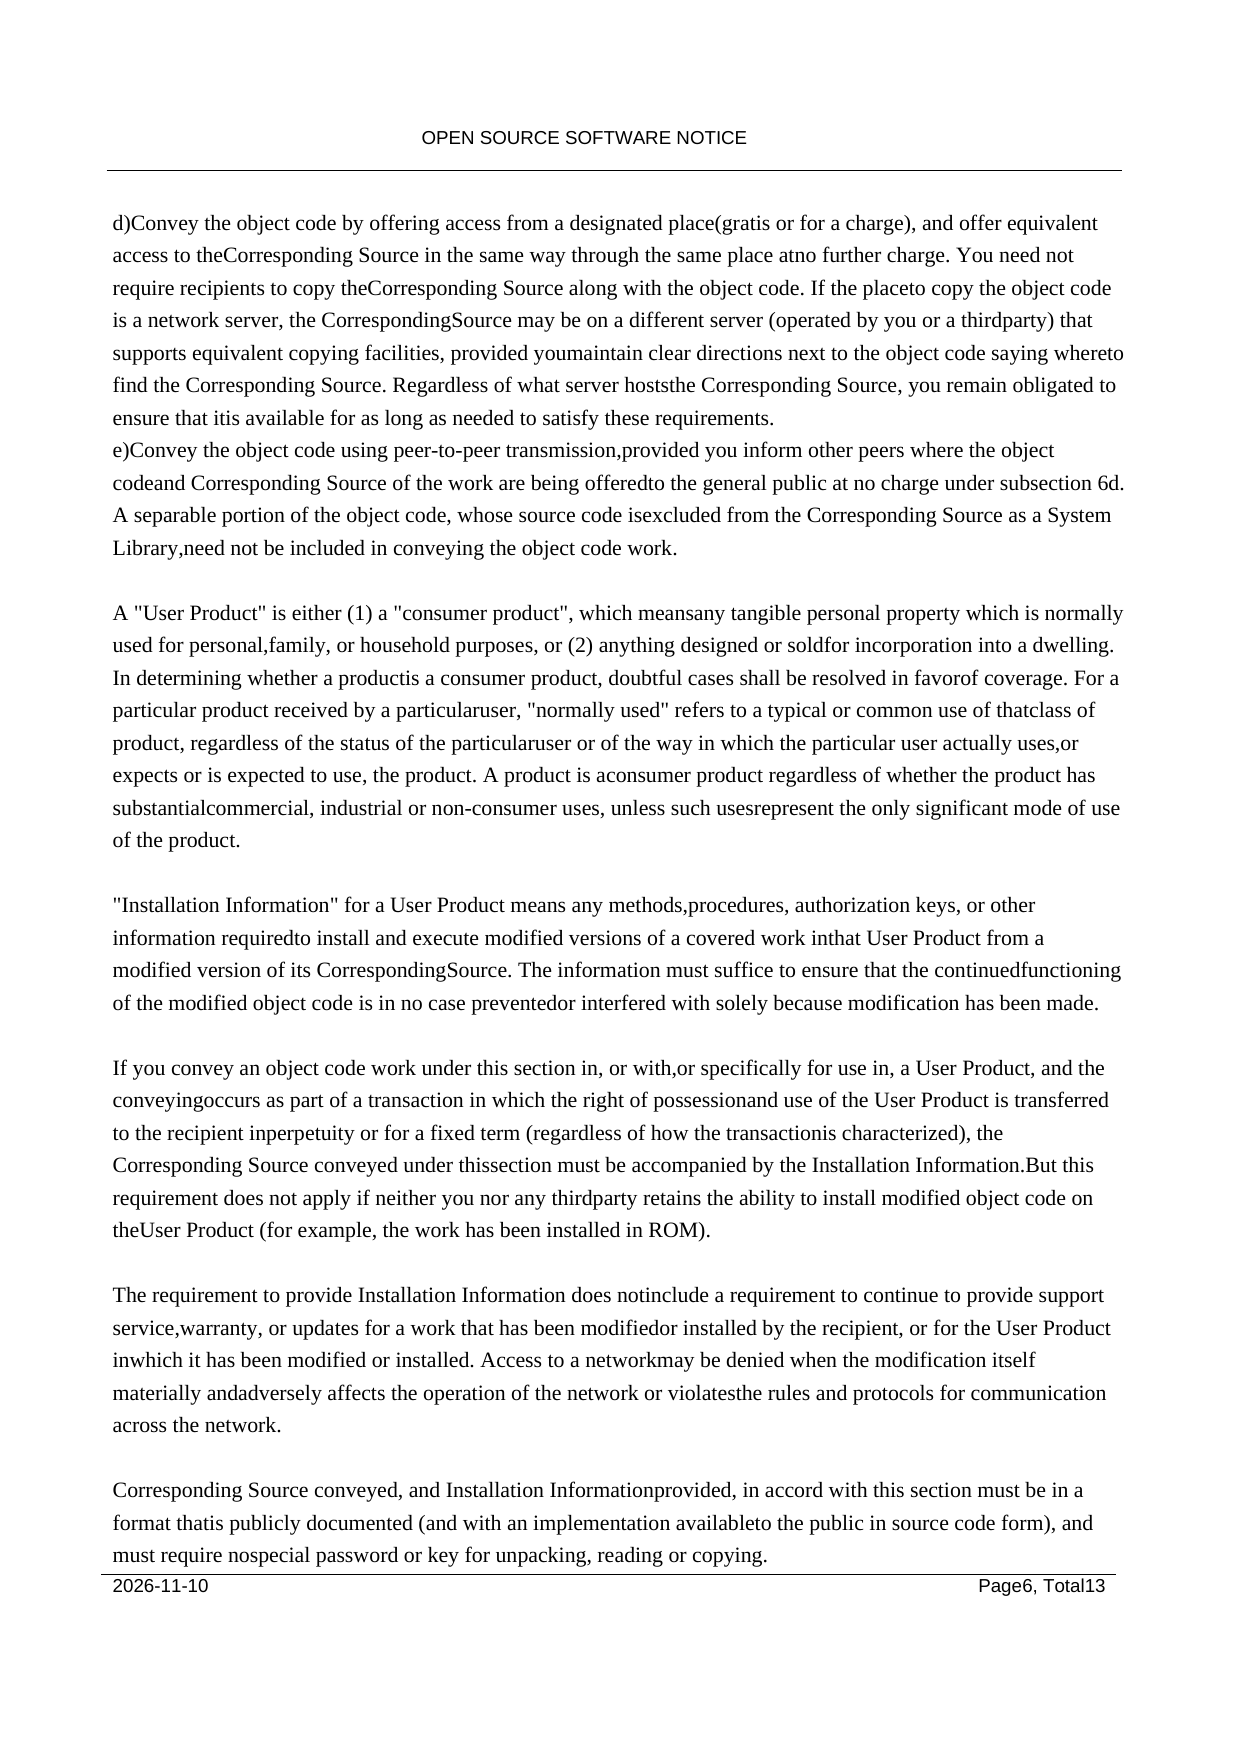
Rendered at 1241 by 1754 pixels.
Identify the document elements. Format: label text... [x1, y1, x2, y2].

text "Installation Information" for a User Product means any methods,procedures, authorization keys, or other information requiredto install and execute modified versions of a covered work inthat User Product from a modified version of its CorrespondingSource. The information must suffice to ensure that the continuedfunctioning of the modified object code is in no case preventedor interfered with solely because modification has been made. [112, 889, 1128, 1019]
text d)Convey the object code by offering access from a designated place(gratis or for a charge), and offer equivalent access to theCorresponding Source in the same way through the same place atno further charge. You need not require recipients to copy theCorresponding Source along with the object code. If the placeto copy the object code is a network server, the CorrespondingSource may be on a different server (operated by you or a thirdparty) that supports equivalent copying facilities, provided youmaintain clear directions next to the object code saying whereto find the Corresponding Source. Regardless of what server hoststhe Corresponding Source, you remain obligated to ensure that itis available for as long as needed to satisfy these requirements. [112, 206, 1128, 434]
text A separable portion of the object code, whose source code isexcluded from the Corresponding Source as a System Library,need not be included in conveying the object code work. [112, 499, 1128, 564]
text A "User Product" is either (1) a "consumer product", which meansany tangible personal property which is normally used for personal,family, or household purposes, or (2) anything designed or soldfor incorporation into a dwelling. In determining whether a productis a consumer product, doubtful cases shall be resolved in favorof coverage. For a particular product received by a particularuser, "normally used" refers to a typical or common use of thatclass of product, regardless of the status of the particularuser or of the way in which the particular user actually uses,or expects or is expected to use, the product. A product is aconsumer product regardless of whether the product has substantialcommercial, industrial or non-consumer uses, unless such usesrepresent the only significant mode of use of the product. [112, 596, 1128, 856]
text e)Convey the object code using peer-to-peer transmission,provided you inform other peers where the object codeand Corresponding Source of the work are being offeredto the general public at no charge under subsection 6d. [112, 434, 1128, 499]
text Corresponding Source conveyed, and Installation Informationprovided, in accord with this section must be in a format thatis publicly documented (and with an implementation availableto the public in source code form), and must require nospecial password or key for unpacking, reading or copying. [112, 1474, 1128, 1571]
text The requirement to provide Installation Information does notinclude a requirement to continue to provide support service,warranty, or updates for a work that has been modifiedor installed by the recipient, or for the User Product inwhich it has been modified or installed. Access to a networkmay be denied when the modification itself materially andadversely affects the operation of the network or violatesthe rules and protocols for communication across the network. [112, 1279, 1128, 1441]
text If you convey an object code work under this section in, or with,or specifically for use in, a User Product, and the conveyingoccurs as part of a transaction in which the right of possessionand use of the User Product is transferred to the recipient inperpetuity or for a fixed term (regardless of how the transactionis characterized), the Corresponding Source conveyed under thissection must be accompanied by the Installation Information.But this requirement does not apply if neither you nor any thirdparty retains the ability to install modified object code on theUser Product (for example, the work has been installed in ROM). [112, 1051, 1128, 1246]
